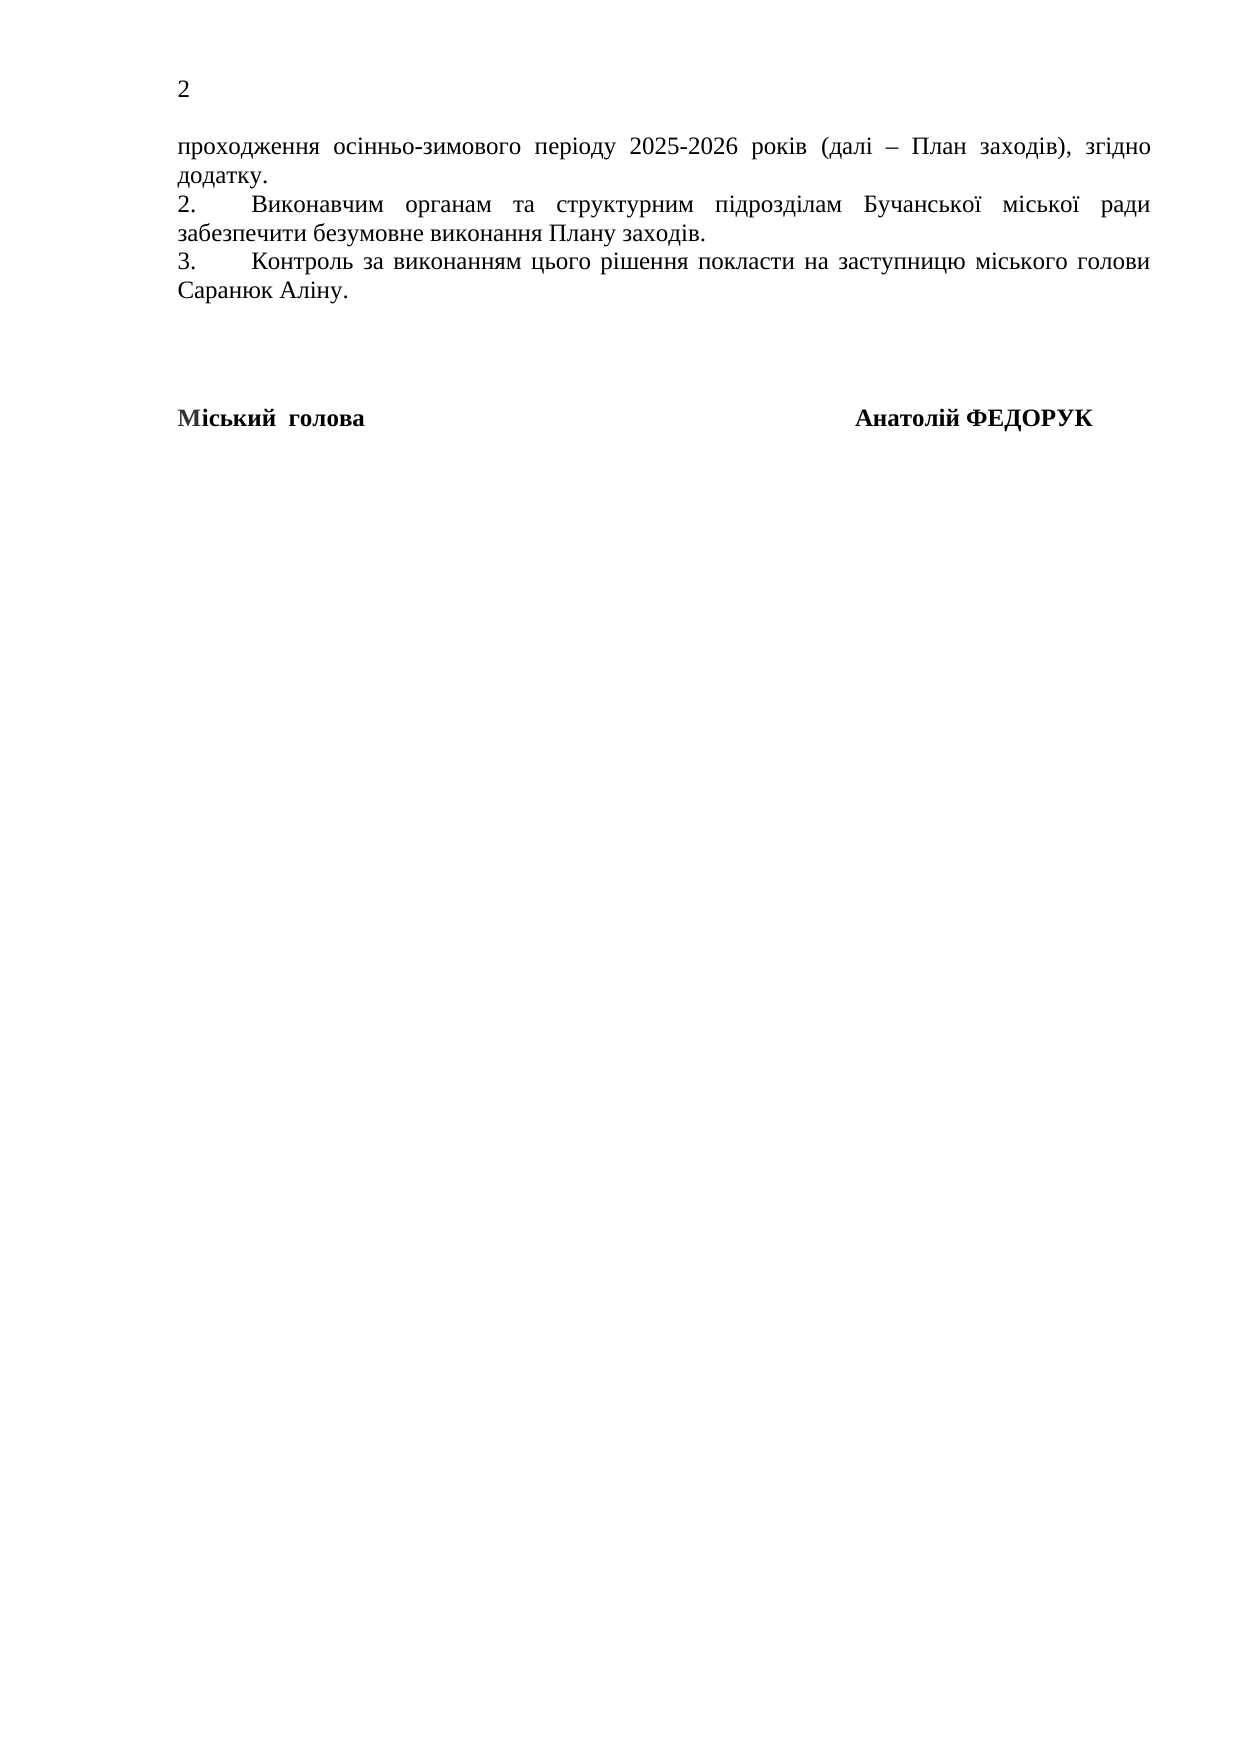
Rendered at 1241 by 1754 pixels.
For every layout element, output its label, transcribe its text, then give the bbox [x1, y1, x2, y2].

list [177, 131, 1152, 189]
list Виконавчим органам та структурним підрозділам Бучанської міської ради забезпечити безумовне виконання Плану заходів. [177, 189, 1152, 246]
text Міський голова Анатолій ФЕДОРУК [177, 403, 1152, 432]
list Контроль за виконанням цього рішення покласти на заступницю міського голови Саранюк Аліну. [177, 246, 1152, 304]
